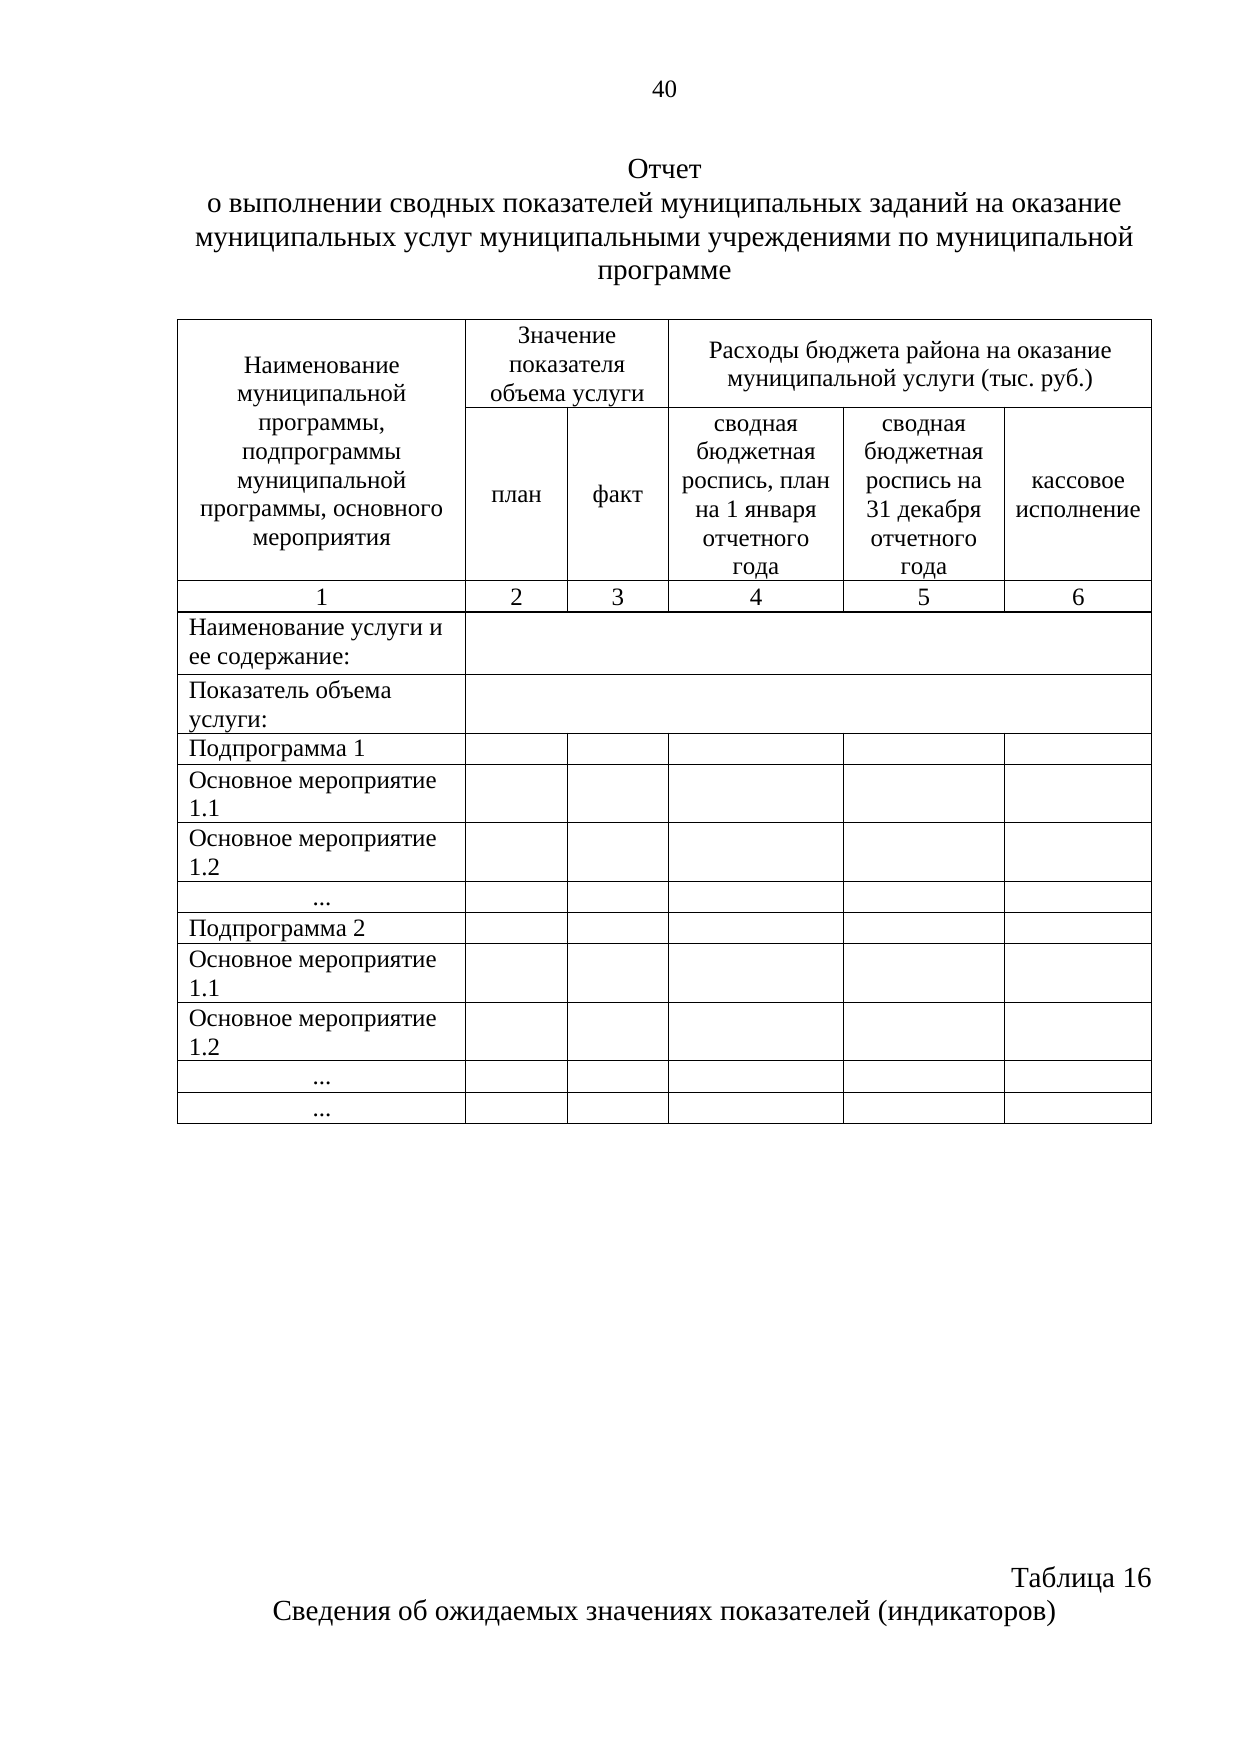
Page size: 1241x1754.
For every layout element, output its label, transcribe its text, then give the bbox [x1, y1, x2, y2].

table_cell [844, 944, 1004, 1002]
table_cell [568, 734, 668, 764]
table_cell факт [568, 408, 668, 580]
table_cell [844, 823, 1004, 881]
table_cell [1005, 765, 1151, 822]
table_cell [844, 882, 1004, 912]
table_cell [844, 734, 1004, 764]
table_cell [466, 1003, 567, 1060]
table_cell [568, 1003, 668, 1060]
table_cell [568, 1061, 668, 1092]
table_cell [844, 1093, 1004, 1123]
table_cell [568, 944, 668, 1002]
table_cell Показатель объема услуги: [178, 675, 465, 732]
table_cell 5 [844, 581, 1004, 611]
table_cell [669, 944, 843, 1002]
table_cell [1005, 823, 1151, 881]
table_cell [669, 882, 843, 912]
table_cell [466, 734, 567, 764]
table_cell [1005, 882, 1151, 912]
table_cell [466, 944, 567, 1002]
table_cell ... [178, 882, 465, 912]
table_cell Основное мероприятие 1.1 [178, 944, 465, 1002]
table_cell [466, 765, 567, 822]
table_cell Наименование услуги и ее содержание: [178, 613, 465, 674]
table_cell [568, 765, 668, 822]
table_cell сводная бюджетная роспись, план на 1 января отчетного года [669, 408, 843, 580]
table_cell [669, 913, 843, 943]
table_cell Основное мероприятие 1.2 [178, 823, 465, 881]
table_cell [844, 913, 1004, 943]
table_cell 2 [466, 581, 567, 611]
table_cell ... [178, 1061, 465, 1092]
text Отчет [177, 152, 1152, 185]
table_cell [669, 1093, 843, 1123]
text Таблица 16 [177, 1560, 1152, 1593]
table_cell [1005, 1093, 1151, 1123]
table_header Расходы бюджета района на оказание муниципальной услуги (тыс. руб.) [669, 320, 1151, 407]
table_cell [669, 765, 843, 822]
table_cell [1005, 1003, 1151, 1060]
text о выполнении сводных показателей муниципальных заданий на оказание муниципальных услуг муниципальными учреждениями по муниципальной программе [177, 185, 1152, 286]
table_cell [669, 823, 843, 881]
table_cell 1 [178, 581, 465, 611]
table_cell [568, 1093, 668, 1123]
text Сведения об ожидаемых значениях показателей (индикаторов) [177, 1593, 1152, 1627]
table_cell [466, 823, 567, 881]
table_cell [1005, 734, 1151, 764]
table_cell ... [178, 1093, 465, 1123]
table_cell [844, 765, 1004, 822]
table_cell сводная бюджетная роспись на 31 декабря отчетного года [844, 408, 1004, 580]
table_cell план [466, 408, 567, 580]
table_cell [466, 1093, 567, 1123]
table_cell [466, 613, 1151, 674]
table_cell [466, 913, 567, 943]
table_cell 3 [568, 581, 668, 611]
table_cell [1005, 944, 1151, 1002]
table_cell кассовое исполнение [1005, 408, 1151, 580]
table_cell 4 [669, 581, 843, 611]
table_cell [568, 882, 668, 912]
table_cell [466, 1061, 567, 1092]
table_cell Основное мероприятие 1.2 [178, 1003, 465, 1060]
table_cell Подпрограмма 1 [178, 734, 465, 764]
table_cell [844, 1061, 1004, 1092]
table_cell [466, 675, 1151, 732]
table_cell [466, 882, 567, 912]
table_header Значение показателя объема услуги [466, 320, 668, 407]
table_cell Подпрограмма 2 [178, 913, 465, 943]
table_cell [844, 1003, 1004, 1060]
table_cell [568, 913, 668, 943]
table_cell [669, 1003, 843, 1060]
table_cell [669, 1061, 843, 1092]
table_header Наименование муниципальной программы, подпрограммы муниципальной программы, основного мероприятия [178, 320, 465, 580]
table_cell [1005, 1061, 1151, 1092]
table_cell Основное мероприятие 1.1 [178, 765, 465, 822]
table_cell 6 [1005, 581, 1151, 611]
table_cell [669, 734, 843, 764]
table_cell [1005, 913, 1151, 943]
table_cell [568, 823, 668, 881]
